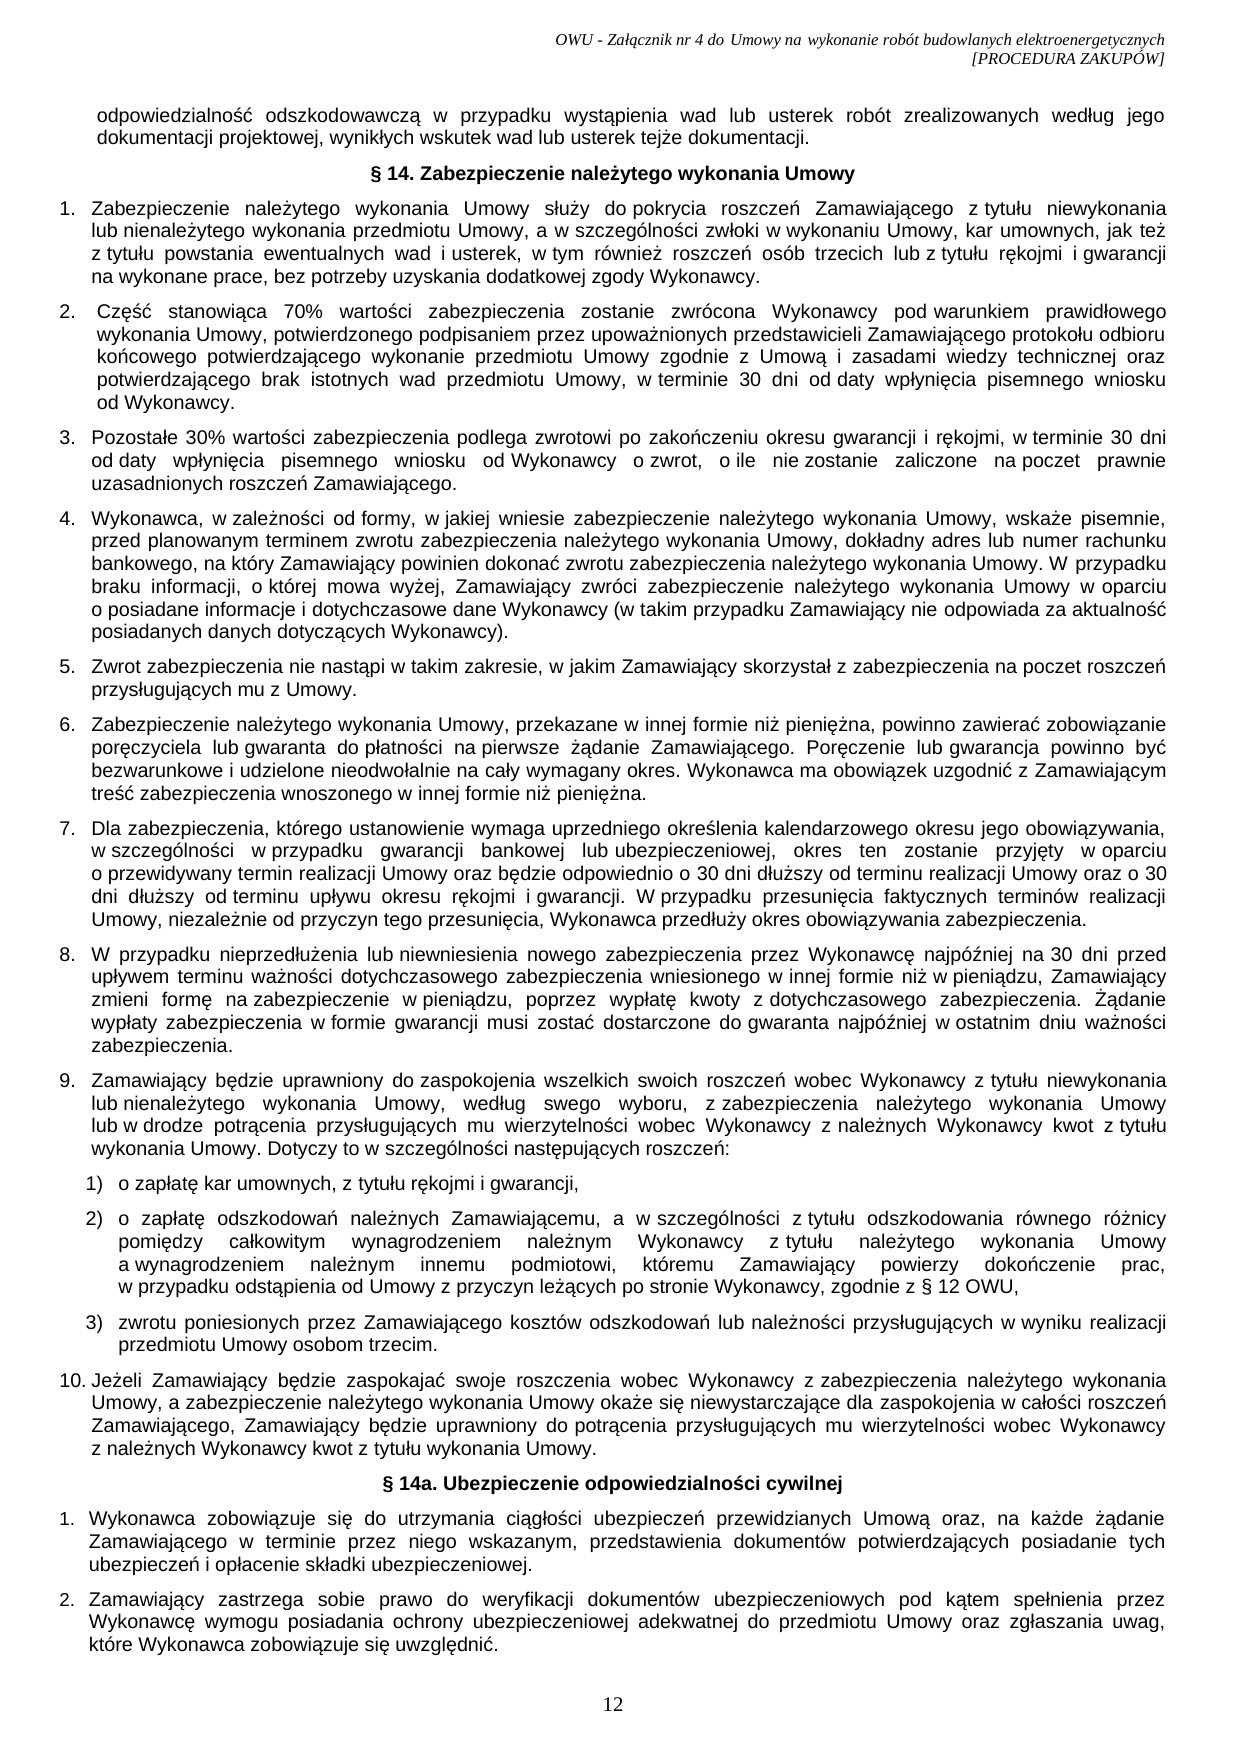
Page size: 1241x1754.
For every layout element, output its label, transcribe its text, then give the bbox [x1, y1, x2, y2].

list Pozostałe 30% wartości zabezpieczenia podlega zwrotowi po zakończeniu okresu gwarancji i rękojmi, w terminie 30 dni od daty wpłynięcia pisemnego wniosku od Wykonawcy o zwrot, o ile nie zostanie zaliczone na poczet prawnie uzasadnionych roszczeń Zamawiającego. [59, 426, 1167, 494]
list W przypadku nieprzedłużenia lub niewniesienia nowego zabezpieczenia przez Wykonawcę najpóźniej na 30 dni przed upływem terminu ważności dotychczasowego zabezpieczenia wniesionego w innej formie niż w pieniądzu, Zamawiający zmieni formę na zabezpieczenie w pieniądzu, poprzez wypłatę kwoty z dotychczasowego zabezpieczenia. Żądanie wypłaty zabezpieczenia w formie gwarancji musi zostać dostarczone do gwaranta najpóźniej w ostatnim dniu ważności zabezpieczenia. [59, 943, 1167, 1056]
list Zamawiający będzie uprawniony do zaspokojenia wszelkich swoich roszczeń wobec Wykonawcy z tytułu niewykonania lub nienależytego wykonania Umowy, według swego wyboru, z zabezpieczenia należytego wykonania Umowy lub w drodze potrącenia przysługujących mu wierzytelności wobec Wykonawcy z należnych Wykonawcy kwot z tytułu wykonania Umowy. Dotyczy to w szczególności następujących roszczeń: [59, 1069, 1167, 1159]
list Wykonawca, w zależności od formy, w jakiej wniesie zabezpieczenie należytego wykonania Umowy, wskaże pisemnie, przed planowanym terminem zwrotu zabezpieczenia należytego wykonania Umowy, dokładny adres lub numer rachunku bankowego, na który Zamawiający powinien dokonać zwrotu zabezpieczenia należytego wykonania Umowy. W przypadku braku informacji, o której mowa wyżej, Zamawiający zwróci zabezpieczenie należytego wykonania Umowy w oparciu o posiadane informacje i dotychczasowe dane Wykonawcy (w takim przypadku Zamawiający nie odpowiada za aktualność posiadanych danych dotyczących Wykonawcy). [59, 507, 1167, 643]
list Zwrot zabezpieczenia nie nastąpi w takim zakresie, w jakim Zamawiający skorzystał z zabezpieczenia na poczet roszczeń przysługujących mu z Umowy. [59, 655, 1167, 701]
list Dla zabezpieczenia, którego ustanowienie wymaga uprzedniego określenia kalendarzowego okresu jego obowiązywania, w szczególności w przypadku gwarancji bankowej lub ubezpieczeniowej, okres ten zostanie przyjęty w oparciu o przewidywany termin realizacji Umowy oraz będzie odpowiednio o 30 dni dłuższy od terminu realizacji Umowy oraz o 30 dni dłuższy od terminu upływu okresu rękojmi i gwarancji. W przypadku przesunięcia faktycznych terminów realizacji Umowy, niezależnie od przyczyn tego przesunięcia, Wykonawca przedłuży okres obowiązywania zabezpieczenia. [59, 817, 1167, 930]
list o zapłatę odszkodowań należnych Zamawiającemu, a w szczególności z tytułu odszkodowania równego różnicy pomiędzy całkowitym wynagrodzeniem należnym Wykonawcy z tytułu należytego wykonania Umowy a wynagrodzeniem należnym innemu podmiotowi, któremu Zamawiający powierzy dokończenie prac, w przypadku odstąpienia od Umowy z przyczyn leżących po stronie Wykonawcy, zgodnie z § 12 OWU, [85, 1207, 1167, 1298]
list o zapłatę kar umownych, z tytułu rękojmi i gwarancji, [85, 1172, 1167, 1195]
list Jeżeli Zamawiający będzie zaspokajać swoje roszczenia wobec Wykonawcy z zabezpieczenia należytego wykonania Umowy, a zabezpieczenie należytego wykonania Umowy okaże się niewystarczające dla zaspokojenia w całości roszczeń Zamawiającego, Zamawiający będzie uprawniony do potrącenia przysługujących mu wierzytelności wobec Wykonawcy z należnych Wykonawcy kwot z tytułu wykonania Umowy. [59, 1368, 1167, 1459]
list zwrotu poniesionych przez Zamawiającego kosztów odszkodowań lub należności przysługujących w wyniku realizacji przedmiotu Umowy osobom trzecim. [85, 1311, 1167, 1356]
list Część stanowiąca 70% wartości zabezpieczenia zostanie zwrócona Wykonawcy pod warunkiem prawidłowego wykonania Umowy, potwierdzonego podpisaniem przez upoważnionych przedstawicieli Zamawiającego protokołu odbioru końcowego potwierdzającego wykonanie przedmiotu Umowy zgodnie z Umową i zasadami wiedzy technicznej oraz potwierdzającego brak istotnych wad przedmiotu Umowy, w terminie 30 dni od daty wpłynięcia pisemnego wniosku od Wykonawcy. [59, 300, 1167, 413]
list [59, 103, 1167, 149]
list Zamawiający zastrzega sobie prawo do weryfikacji dokumentów ubezpieczeniowych pod kątem spełnienia przez Wykonawcę wymogu posiadania ochrony ubezpieczeniowej adekwatnej do przedmiotu Umowy oraz zgłaszania uwag, które Wykonawca zobowiązuje się uwzględnić. [59, 1588, 1167, 1656]
list Wykonawca zobowiązuje się do utrzymania ciągłości ubezpieczeń przewidzianych Umową oraz, na każde żądanie Zamawiającego w terminie przez niego wskazanym, przedstawienia dokumentów potwierdzających posiadanie tych ubezpieczeń i opłacenie składki ubezpieczeniowej. [59, 1507, 1167, 1575]
list Zabezpieczenie należytego wykonania Umowy, przekazane w innej formie niż pieniężna, powinno zawierać zobowiązanie poręczyciela lub gwaranta do płatności na pierwsze żądanie Zamawiającego. Poręczenie lub gwarancja powinno być bezwarunkowe i udzielone nieodwołalnie na cały wymagany okres. Wykonawca ma obowiązek uzgodnić z Zamawiającym treść zabezpieczenia wnoszonego w innej formie niż pieniężna. [59, 713, 1167, 804]
text § 14a. Ubezpieczenie odpowiedzialności cywilnej [59, 1472, 1167, 1494]
list Zabezpieczenie należytego wykonania Umowy służy do pokrycia roszczeń Zamawiającego z tytułu niewykonania lub nienależytego wykonania przedmiotu Umowy, a w szczególności zwłoki w wykonaniu Umowy, kar umownych, jak też z tytułu powstania ewentualnych wad i usterek, w tym również roszczeń osób trzecich lub z tytułu rękojmi i gwarancji na wykonane prace, bez potrzeby uzyskania dodatkowej zgody Wykonawcy. [59, 197, 1167, 287]
text § 14. Zabezpieczenie należytego wykonania Umowy [59, 161, 1167, 184]
